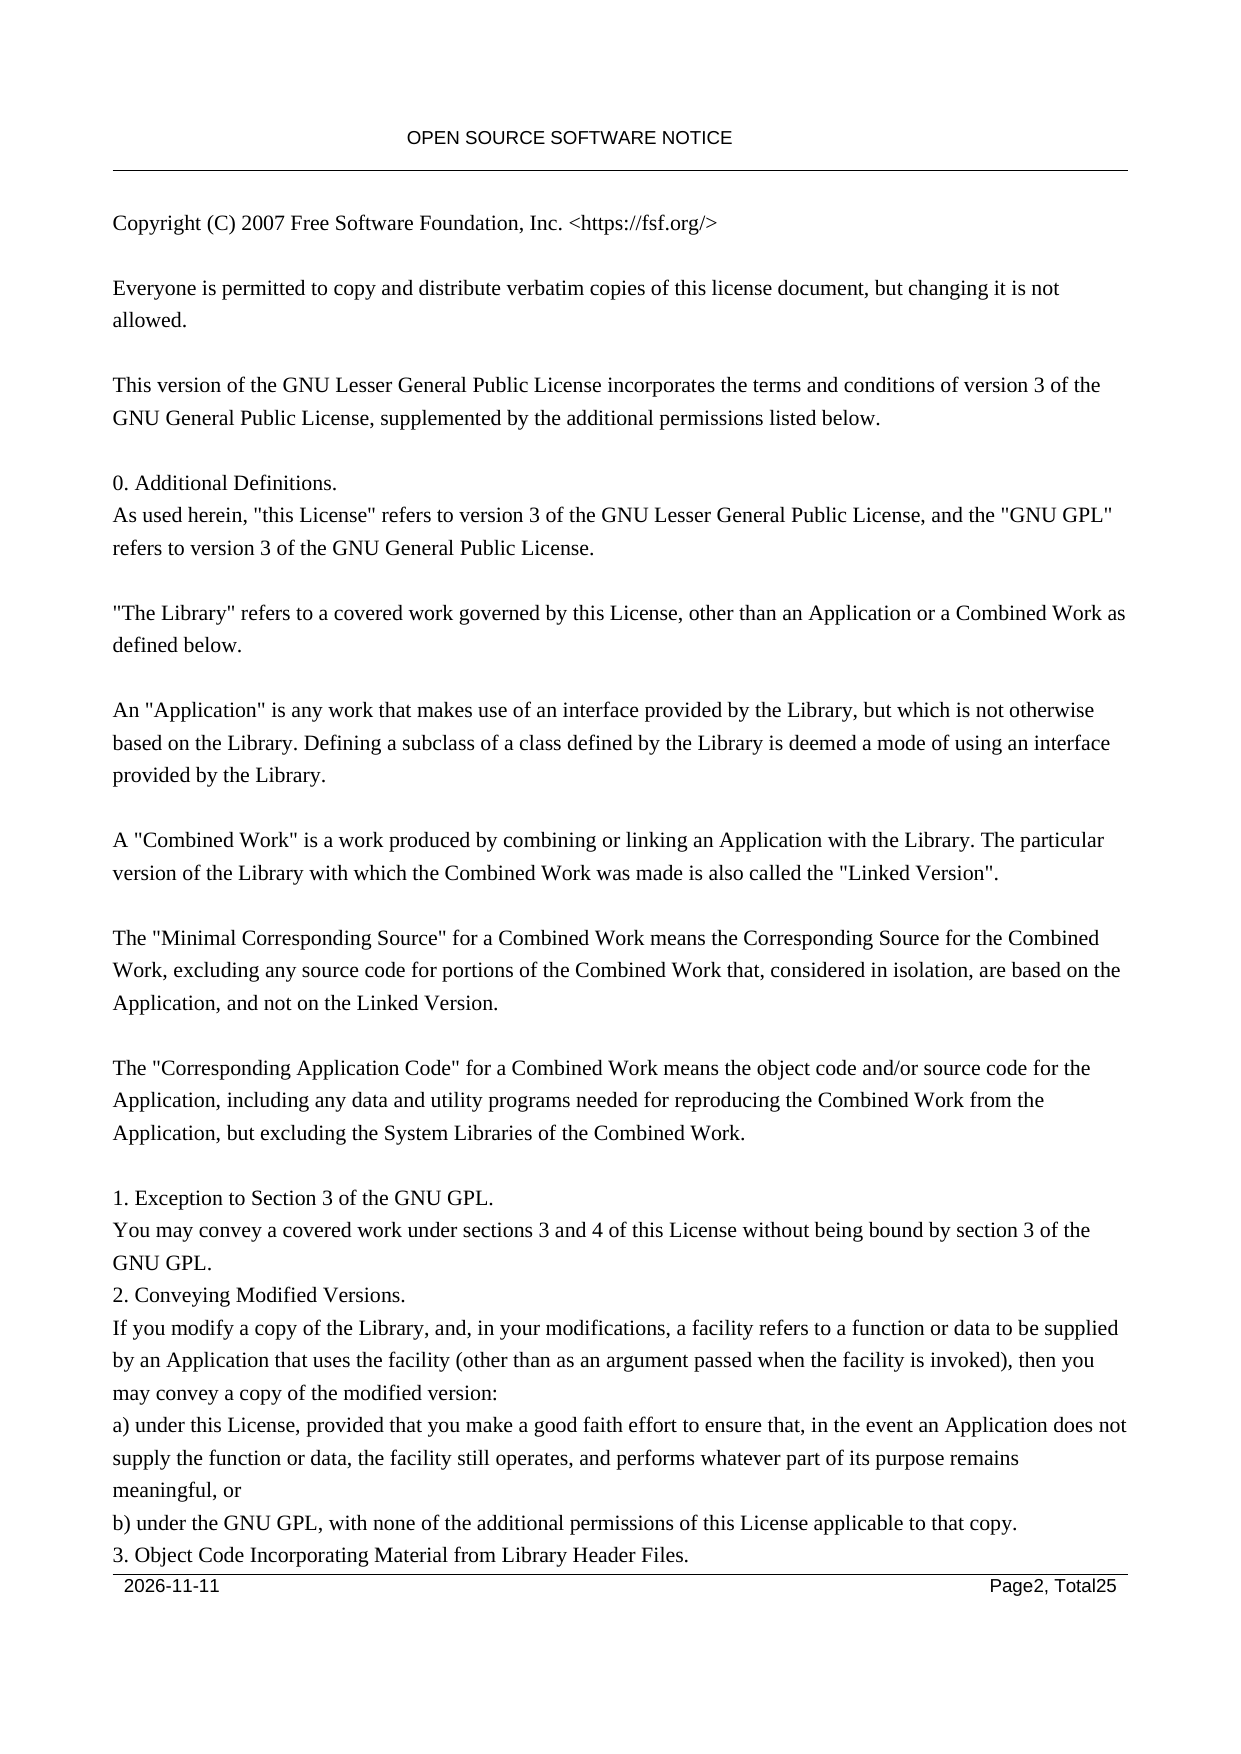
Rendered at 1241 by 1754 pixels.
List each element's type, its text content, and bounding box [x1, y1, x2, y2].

text a) under this License, provided that you make a good faith effort to ensure that, in the event an Application does not supply the function or data, the facility still operates, and performs whatever part of its purpose remains meaningful, or [112, 1409, 1128, 1506]
text A "Combined Work" is a work produced by combining or linking an Application with the Library. The particular version of the Library with which the Combined Work was made is also called the "Linked Version". [112, 824, 1128, 889]
text If you modify a copy of the Library, and, in your modifications, a facility refers to a function or data to be supplied by an Application that uses the facility (other than as an argument passed when the facility is invoked), then you may convey a copy of the modified version: [112, 1311, 1128, 1409]
text 0. Additional Definitions. [112, 466, 1128, 499]
text The "Corresponding Application Code" for a Combined Work means the object code and/or source code for the Application, including any data and utility programs needed for reproducing the Combined Work from the Application, but excluding the System Libraries of the Combined Work. [112, 1051, 1128, 1149]
text "The Library" refers to a covered work governed by this License, other than an Application or a Combined Work as defined below. [112, 596, 1128, 661]
text This version of the GNU Lesser General Public License incorporates the terms and conditions of version 3 of the GNU General Public License, supplemented by the additional permissions listed below. [112, 369, 1128, 434]
text The "Minimal Corresponding Source" for a Combined Work means the Corresponding Source for the Combined Work, excluding any source code for portions of the Combined Work that, considered in isolation, are based on the Application, and not on the Linked Version. [112, 921, 1128, 1019]
text Everyone is permitted to copy and distribute verbatim copies of this license document, but changing it is not allowed. [112, 271, 1128, 336]
text 1. Exception to Section 3 of the GNU GPL. [112, 1181, 1128, 1214]
text You may convey a covered work under sections 3 and 4 of this License without being bound by section 3 of the GNU GPL. [112, 1214, 1128, 1279]
text 2. Conveying Modified Versions. [112, 1279, 1128, 1311]
text 3. Object Code Incorporating Material from Library Header Files. [112, 1539, 1128, 1571]
text Copyright (C) 2007 Free Software Foundation, Inc. <https://fsf.org/> [112, 206, 1128, 239]
text b) under the GNU GPL, with none of the additional permissions of this License applicable to that copy. [112, 1506, 1128, 1539]
text As used herein, "this License" refers to version 3 of the GNU Lesser General Public License, and the "GNU GPL" refers to version 3 of the GNU General Public License. [112, 499, 1128, 564]
text An "Application" is any work that makes use of an interface provided by the Library, but which is not otherwise based on the Library. Defining a subclass of a class defined by the Library is deemed a mode of using an interface provided by the Library. [112, 694, 1128, 791]
